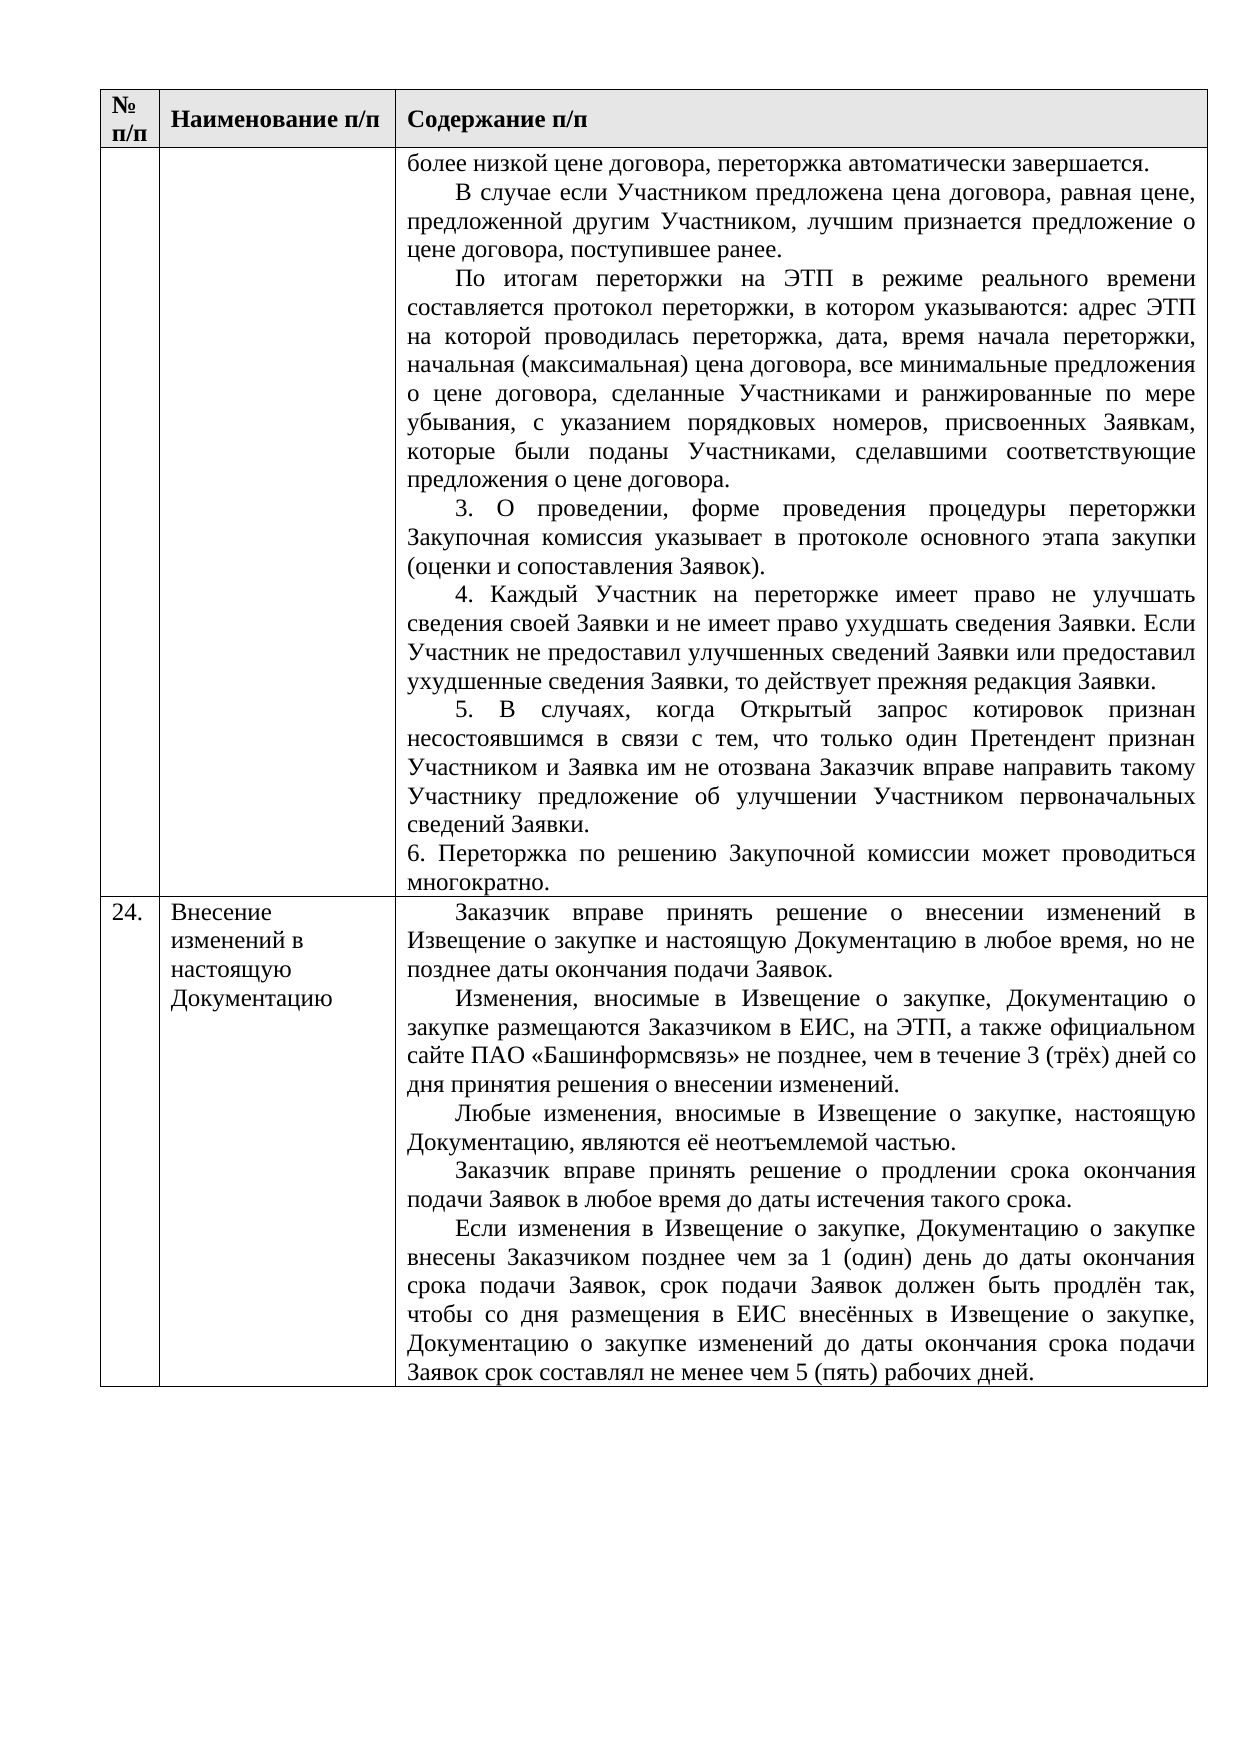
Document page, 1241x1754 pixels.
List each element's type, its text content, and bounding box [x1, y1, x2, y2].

table_header Наименование п/п [160, 90, 395, 147]
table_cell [396, 148, 1207, 896]
table_cell Заказчик вправе принять решение о внесении изменений в Извещение о закупке и настоящую Документацию в любое время, но не позднее даты окончания подачи Заявок. Изменения, вносимые в Извещение о закупке, Документацию о закупке размещаются Заказчиком в ЕИС, на ЭТП, а также официальном сайте ПАО «Башинформсвязь» не позднее, чем в течение 3 (трёх) дней со дня принятия решения о внесении изменений. Любые изменения, вносимые в Извещение о закупке, настоящую Документацию, являются её неотъемлемой частью. Заказчик вправе принять решение о продлении срока окончания подачи Заявок в любое время до даты истечения такого срока. Если изменения в Извещение о закупке, Документацию о закупке внесены Заказчиком позднее чем за 1 (один) день до даты окончания срока подачи Заявок, срок подачи Заявок должен быть продлён так, чтобы со дня размещения в ЕИС внесённых в Извещение о закупке, Документацию о закупке изменений до даты окончания срока подачи Заявок срок составлял не менее чем 5 (пять) рабочих дней. [396, 897, 1207, 1386]
table_cell Внесение изменений в настоящую Документацию [160, 897, 395, 1386]
table_cell [101, 897, 159, 1386]
table_cell [101, 148, 159, 896]
table_header Содержание п/п [396, 90, 1207, 147]
table_header № п/п [101, 90, 159, 147]
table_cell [160, 148, 395, 896]
